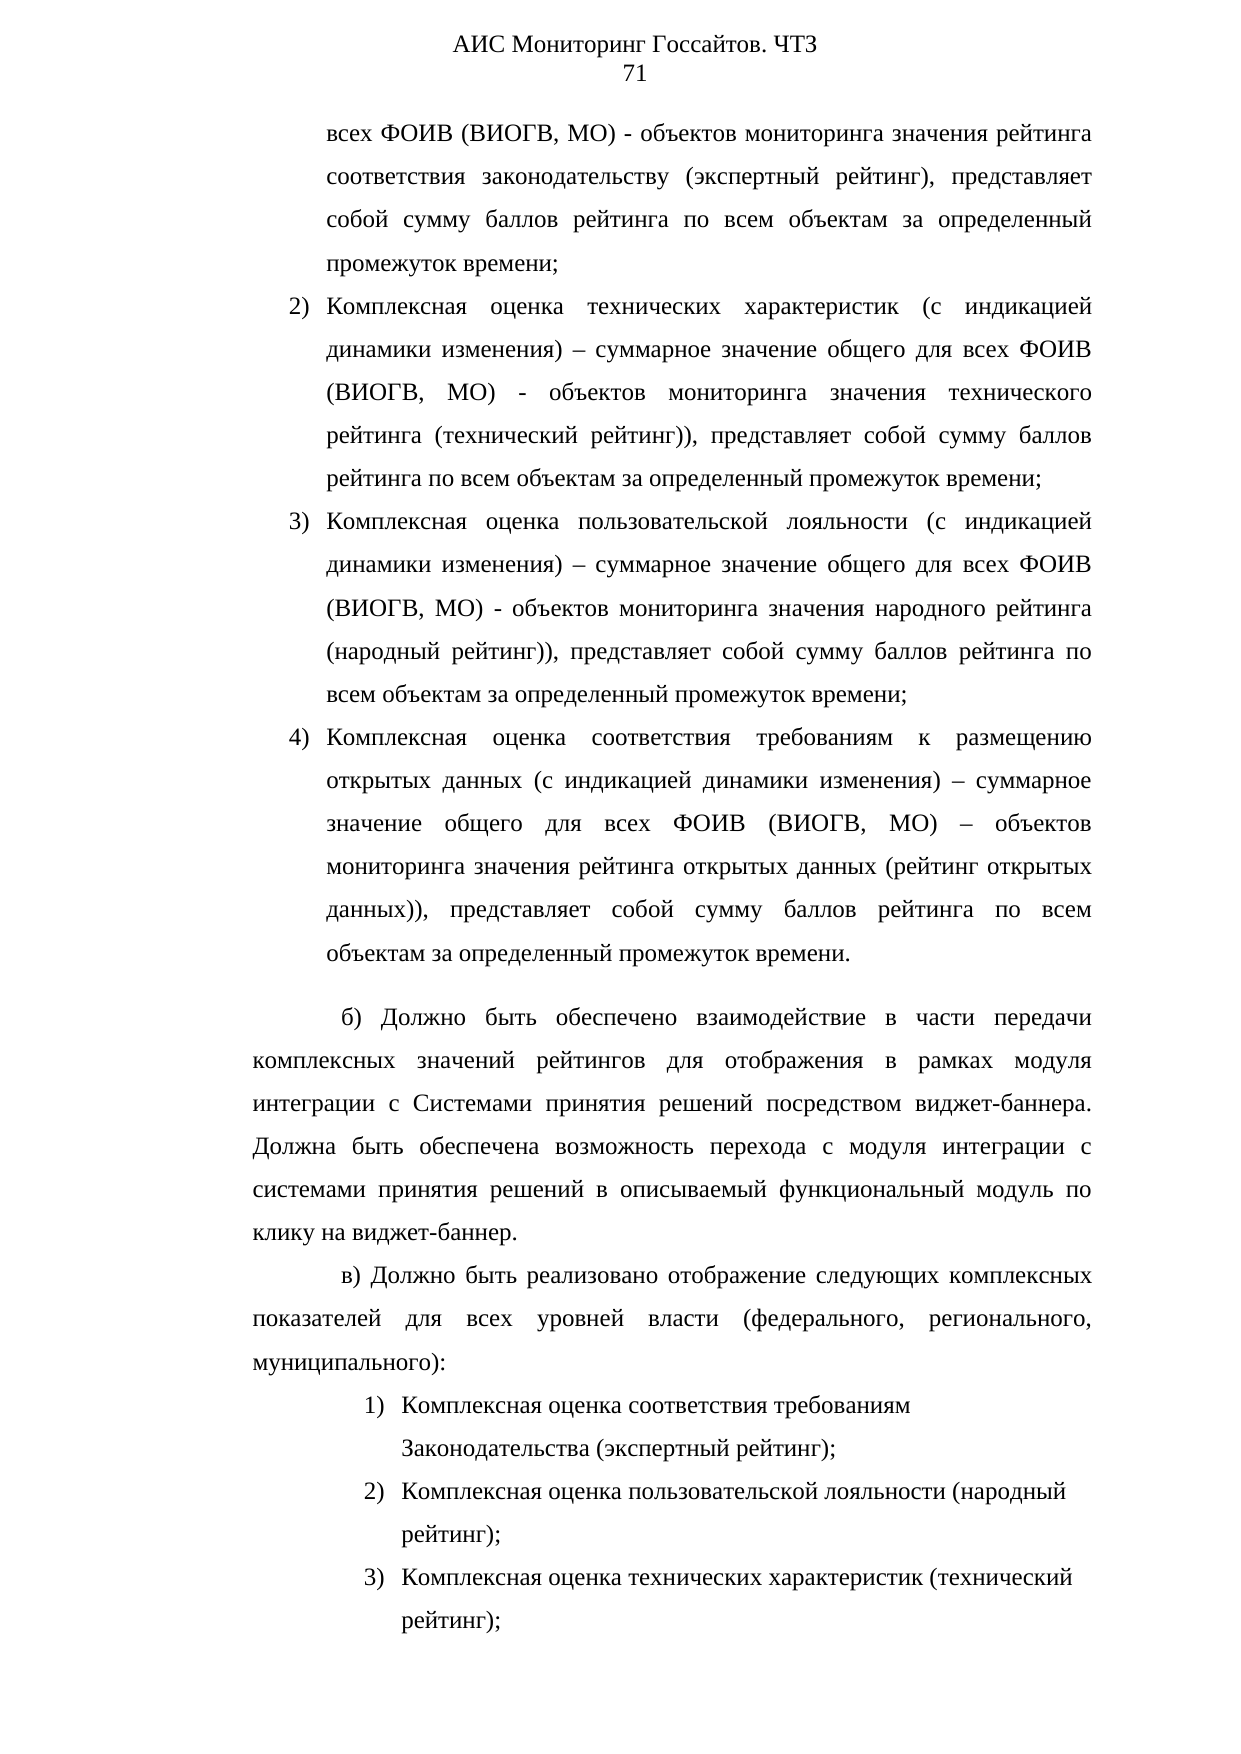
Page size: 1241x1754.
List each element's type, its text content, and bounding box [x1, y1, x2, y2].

text в) Должно быть реализовано отображение следующих комплексных показателей для всех уровней власти (федерального, регионального, муниципального): [252, 1260, 1093, 1375]
list Комплексная оценка соответствия требованиям Законодательства (экспертный рейтинг); [363, 1390, 1093, 1462]
list Комплексная оценка пользовательской лояльности (народный рейтинг); [363, 1476, 1093, 1548]
list Комплексная оценка пользовательской лояльности (с индикацией динамики изменения) – суммарное значение общего для всех ФОИВ (ВИОГВ, МО) - объектов мониторинга значения народного рейтинга (народный рейтинг)), представляет собой сумму баллов рейтинга по всем объектам за определенный промежуток времени; [288, 506, 1093, 708]
list Комплексная оценка технических характеристик (технический рейтинг); [363, 1562, 1093, 1634]
list Комплексная оценка технических характеристик (с индикацией динамики изменения) – суммарное значение общего для всех ФОИВ (ВИОГВ, МО) - объектов мониторинга значения технического рейтинга (технический рейтинг)), представляет собой сумму баллов рейтинга по всем объектам за определенный промежуток времени; [288, 291, 1093, 492]
text б) Должно быть обеспечено взаимодействие в части передачи комплексных значений рейтингов для отображения в рамках модуля интеграции с Системами принятия решений посредством виджет-баннера. Должна быть обеспечена возможность перехода с модуля интеграции с системами принятия решений в описываемый функциональный модуль по клику на виджет-баннер. [252, 1002, 1093, 1246]
list Комплексная оценка соответствия требованиям к размещению открытых данных (с индикацией динамики изменения) – суммарное значение общего для всех ФОИВ (ВИОГВ, МО) – объектов мониторинга значения рейтинга открытых данных (рейтинг открытых данных)), представляет собой сумму баллов рейтинга по всем объектам за определенный промежуток времени. [288, 722, 1093, 966]
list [288, 118, 1093, 276]
